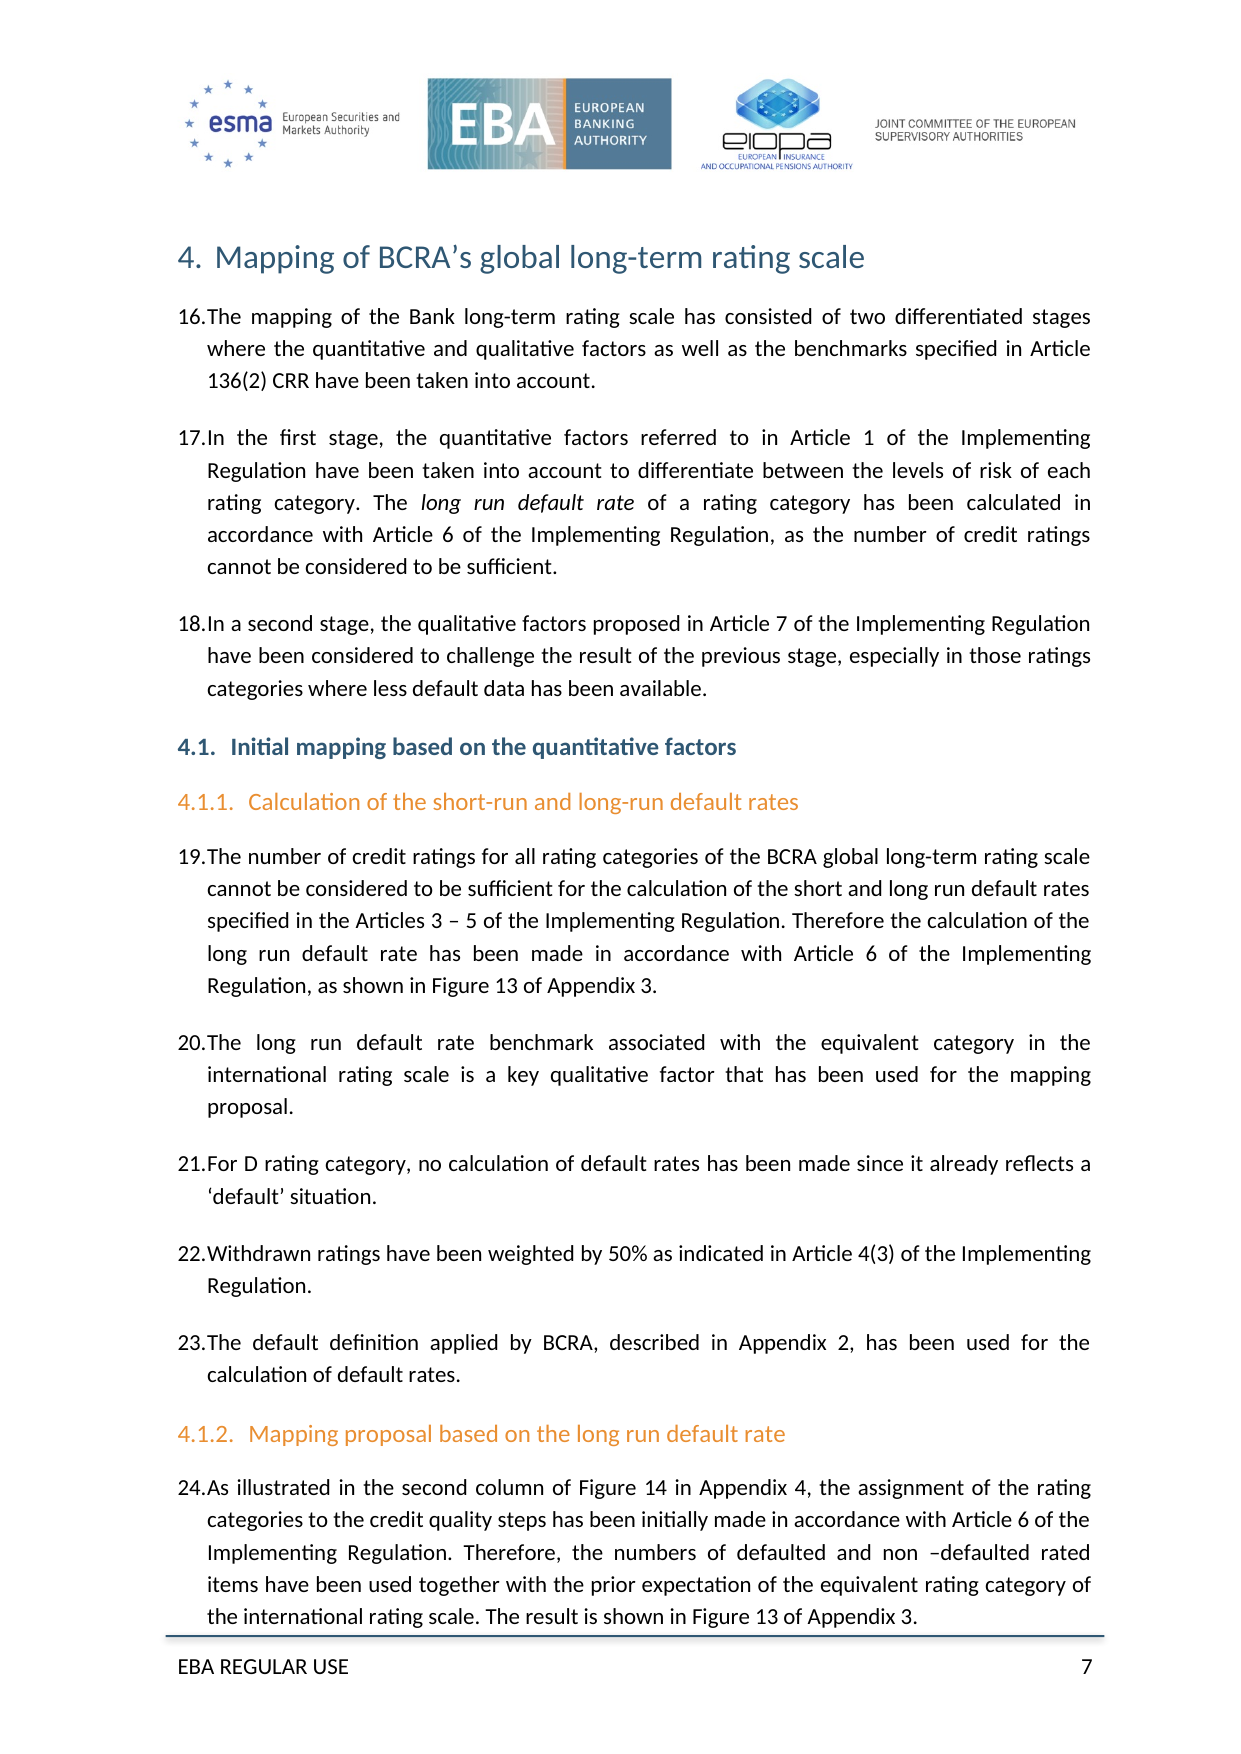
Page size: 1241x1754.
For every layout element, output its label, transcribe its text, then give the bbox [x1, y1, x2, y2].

text In the first stage, the quantitative factors referred to in Article 1 of the Implementing Regulation have been taken into account to differentiate between the levels of risk of each rating category. The long run default rate of a rating category has been calculated in accordance with Article 6 of the Implementing Regulation, as the number of credit ratings cannot be considered to be sufficient. [177, 423, 1092, 580]
title Mapping proposal based on the long run default rate [177, 1418, 1092, 1448]
picture [177, 73, 1088, 174]
title Initial mapping based on the quantitative factors [177, 731, 1092, 762]
title Calculation of the short-run and long-run default rates [177, 787, 1092, 817]
text The default definition applied by BCRA, described in Appendix 2, has been used for the calculation of default rates. [177, 1328, 1092, 1388]
text Withdrawn ratings have been weighted by 50% as indicated in Article 4(3) of the Implementing Regulation. [177, 1239, 1092, 1299]
text The number of credit ratings for all rating categories of the BCRA global long-term rating scale cannot be considered to be sufficient for the calculation of the short and long run default rates specified in the Articles 3 – 5 of the Implementing Regulation. Therefore the calculation of the long run default rate has been made in accordance with Article 6 of the Implementing Regulation, as shown in Figure 13 of Appendix 3. [177, 842, 1092, 999]
text As illustrated in the second column of Figure 14 in Appendix 4, the assignment of the rating categories to the credit quality steps has been initially made in accordance with Article 6 of the Implementing Regulation. Therefore, the numbers of defaulted and non –defaulted rated items have been used together with the prior expectation of the equivalent rating category of the international rating scale. The result is shown in Figure 13 of Appendix 3. [177, 1473, 1092, 1630]
title Mapping of BCRA’s global long-term rating scale [177, 236, 1092, 277]
text The mapping of the Bank long-term rating scale has consisted of two differentiated stages where the quantitative and qualitative factors as well as the benchmarks specified in Article 136(2) CRR have been taken into account. [177, 302, 1092, 394]
text The long run default rate benchmark associated with the equivalent category in the international rating scale is a key qualitative factor that has been used for the mapping proposal. [177, 1028, 1092, 1120]
text In a second stage, the qualitative factors proposed in Article 7 of the Implementing Regulation have been considered to challenge the result of the previous stage, especially in those ratings categories where less default data has been available. [177, 609, 1092, 702]
text For D rating category, no calculation of default rates has been made since it already reflects a ‘default’ situation. [177, 1149, 1092, 1210]
